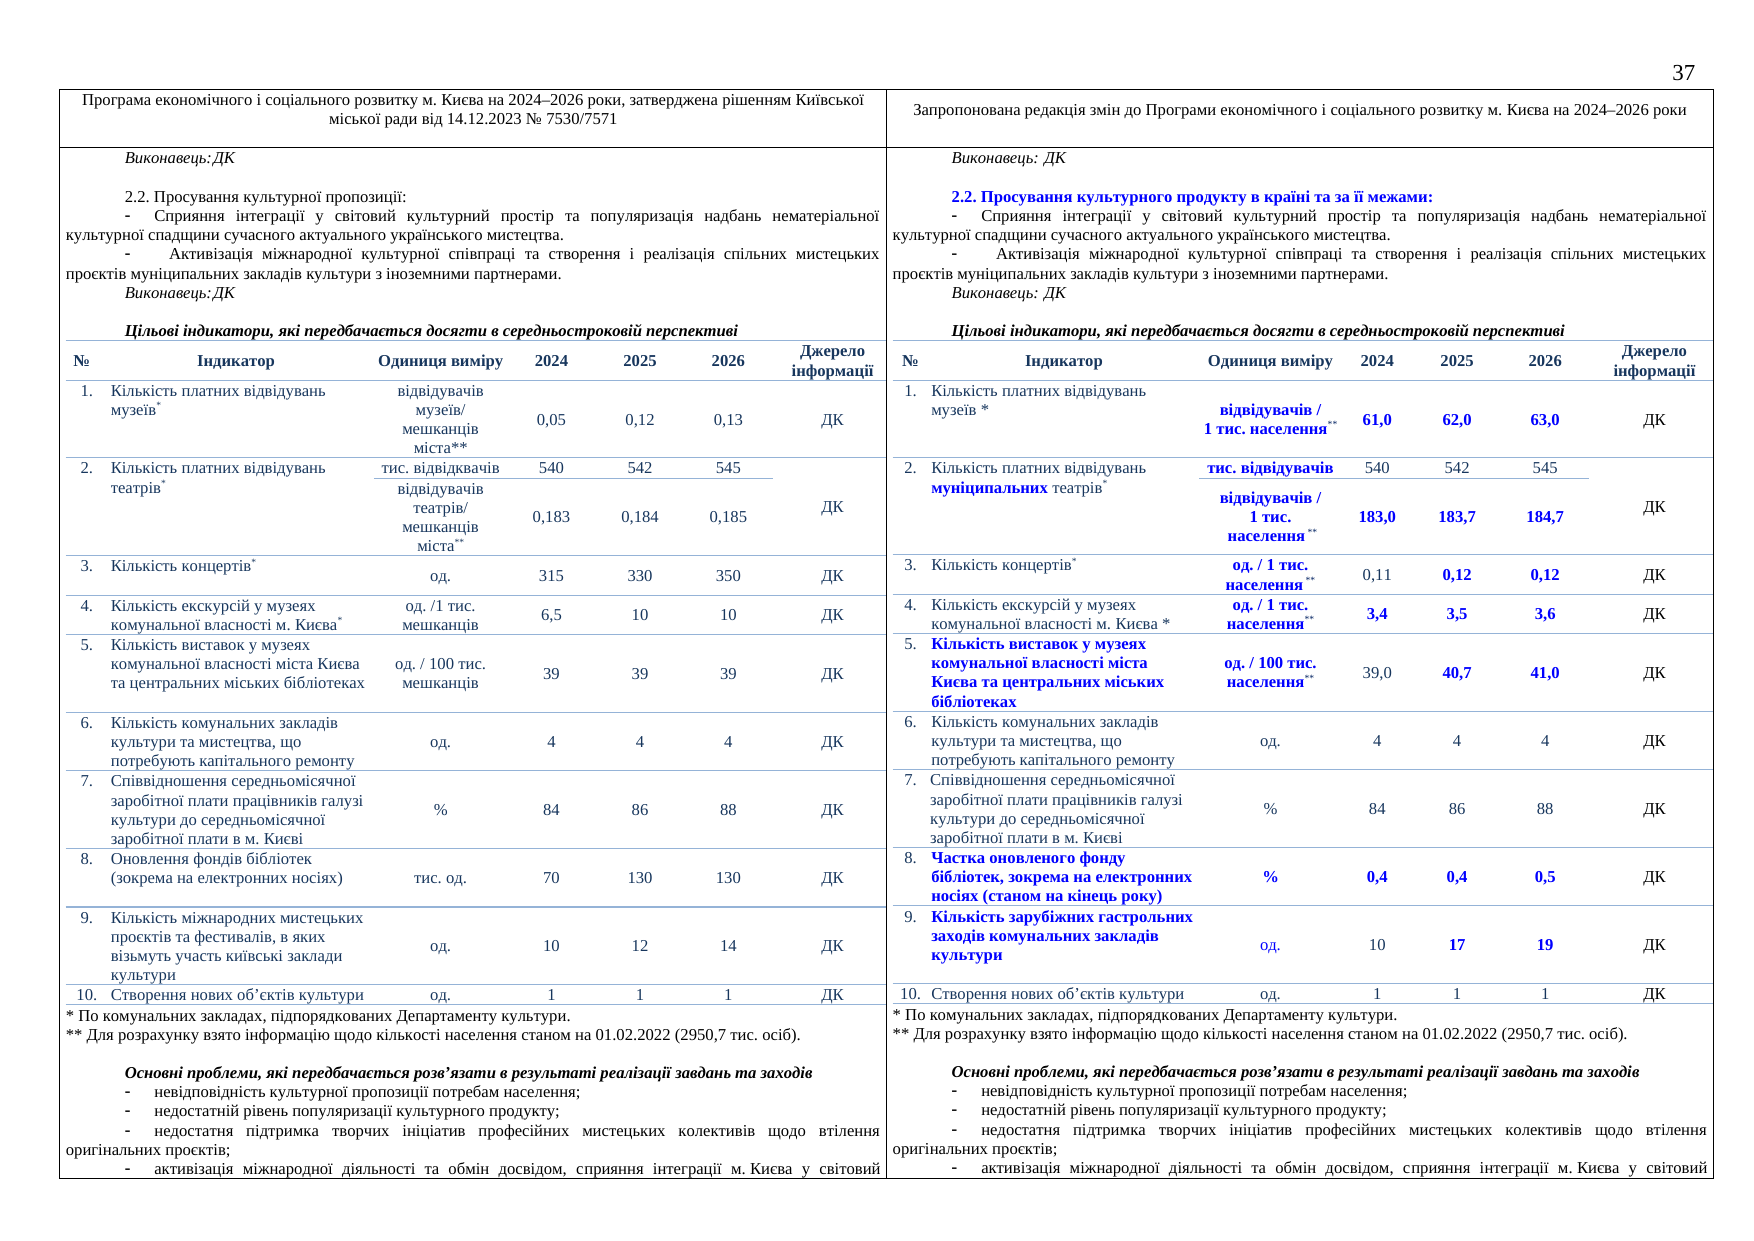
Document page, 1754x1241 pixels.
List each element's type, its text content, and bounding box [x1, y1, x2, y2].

table_header Запропонована редакція змін до Програми економічного і соціального розвитку м. Києва на 2024–2026 роки [887, 90, 1713, 147]
table_header Програма економічного і соціального розвитку м. Києва на 2024–2026 роки, затверджена рішенням Київської міської ради від 14.12.2023 № 7530/7571 [60, 90, 886, 147]
